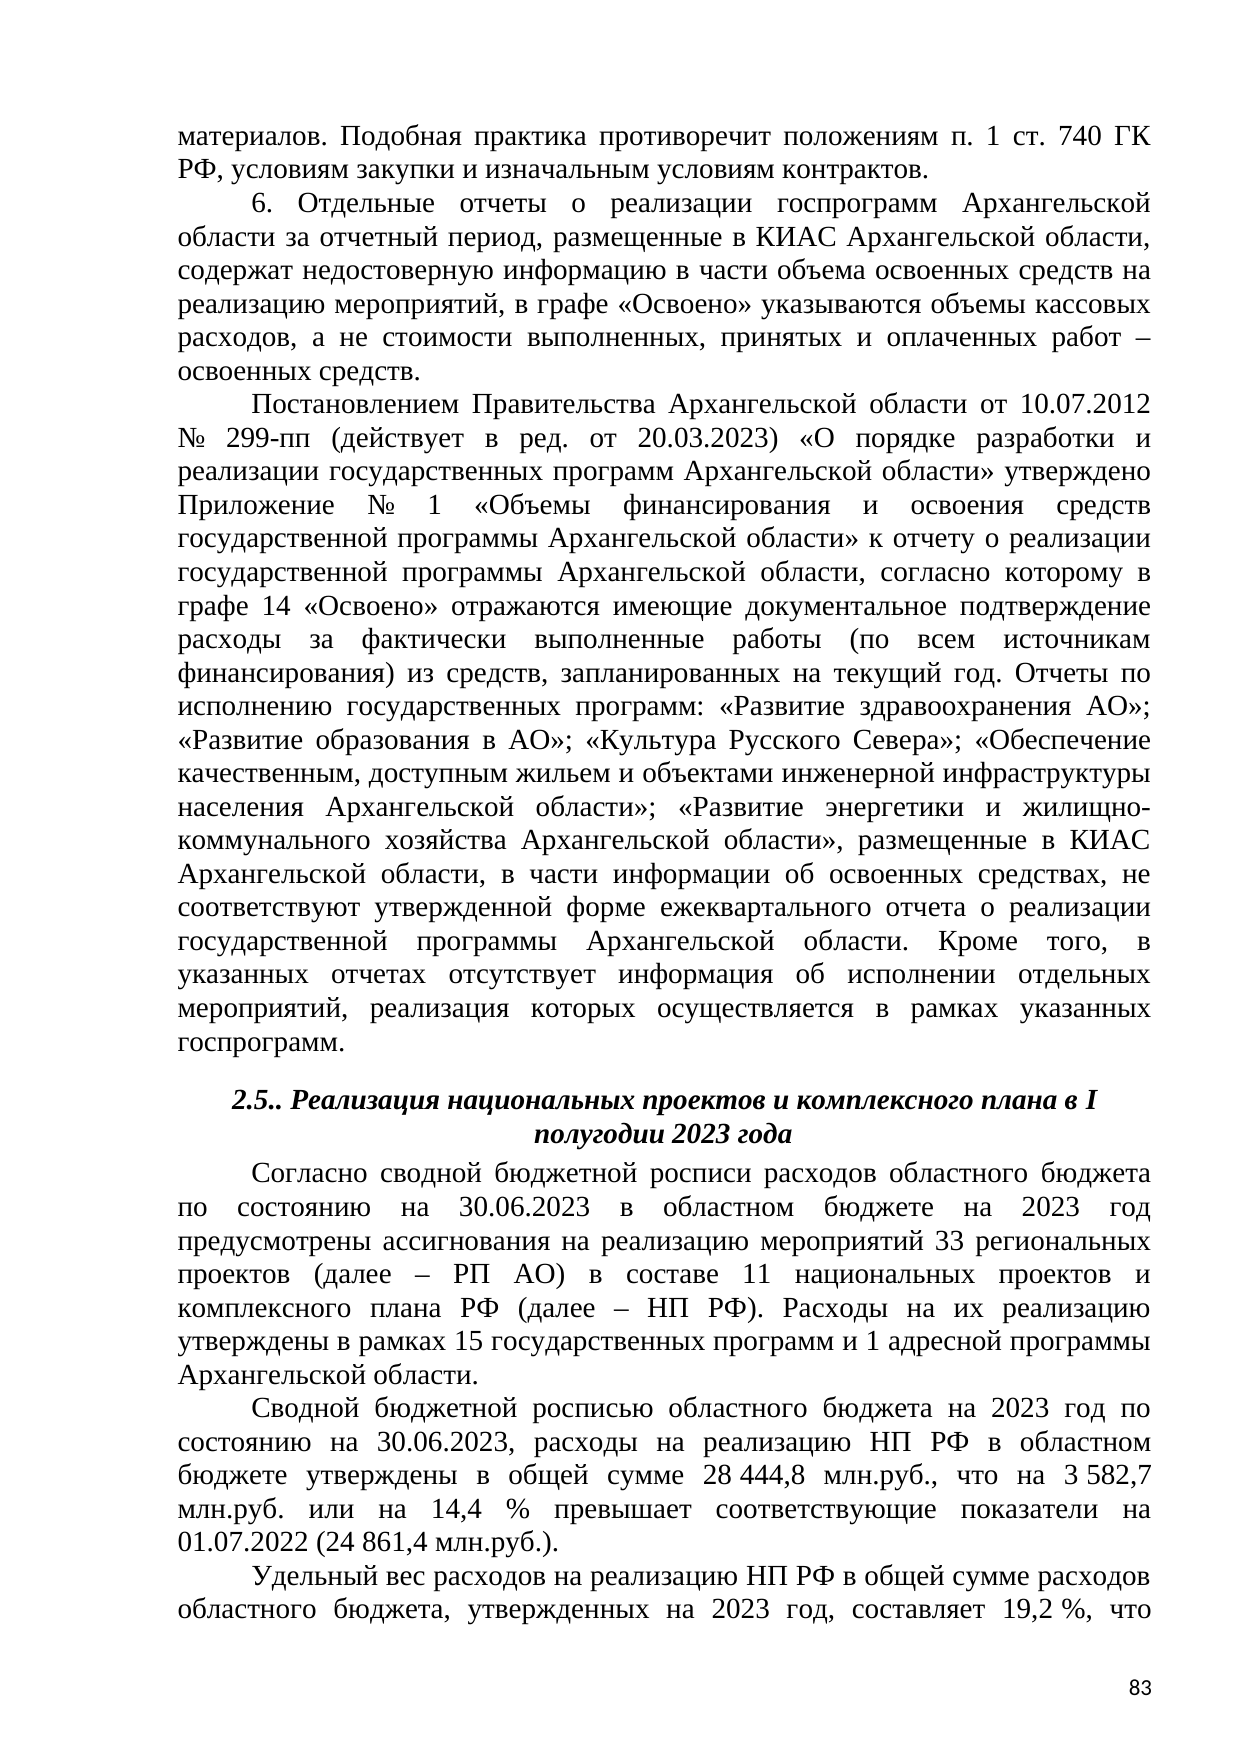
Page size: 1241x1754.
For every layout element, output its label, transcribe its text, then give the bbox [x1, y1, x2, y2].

subtitle 2.5.. Реализация национальных проектов и комплексного плана в I полугодии 2023 года [177, 1082, 1152, 1149]
text 6. Отдельные отчеты о реализации госпрограмм Архангельской области за отчетный период, размещенные в КИАС Архангельской области, содержат недостоверную информацию в части объема освоенных средств на реализацию мероприятий, в графе «Освоено» указываются объемы кассовых расходов, а не стоимости выполненных, принятых и оплаченных работ – освоенных средств. [177, 185, 1152, 386]
text Согласно сводной бюджетной росписи расходов областного бюджета по состоянию на 30.06.2023 в областном бюджете на 2023 год предусмотрены ассигнования на реализацию мероприятий 33 региональных проектов (далее – РП АО) в составе 11 национальных проектов и комплексного плана РФ (далее – НП РФ). Расходы на их реализацию утверждены в рамках 15 государственных программ и 1 адресной программы Архангельской области. [177, 1156, 1152, 1390]
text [177, 1558, 1152, 1625]
text Сводной бюджетной росписью областного бюджета на 2023 год по состоянию на 30.06.2023, расходы на реализацию НП РФ в областном бюджете утверждены в общей сумме 28 444,8 млн.руб., что на 3 582,7 млн.руб. или на 14,4 % превышает соответствующие показатели на 01.07.2022 (24 861,4 млн.руб.). [177, 1390, 1152, 1558]
text Постановлением Правительства Архангельской области от 10.07.2012 № 299-пп (действует в ред. от 20.03.2023) «О порядке разработки и реализации государственных программ Архангельской области» утверждено Приложение № 1 «Объемы финансирования и освоения средств государственной программы Архангельской области» к отчету о реализации государственной программы Архангельской области, согласно которому в графе 14 «Освоено» отражаются имеющие документальное подтверждение расходы за фактически выполненные работы (по всем источникам финансирования) из средств, запланированных на текущий год. Отчеты по исполнению государственных программ: «Развитие здравоохранения АО»; «Развитие образования в АО»; «Культура Русского Севера»; «Обеспечение качественным, доступным жильем и объектами инженерной инфраструктуры населения Архангельской области»; «Развитие энергетики и жилищно-коммунального хозяйства Архангельской области», размещенные в КИАС Архангельской области, в части информации об освоенных средствах, не соответствуют утвержденной форме ежеквартального отчета о реализации государственной программы Архангельской области. Кроме того, в указанных отчетах отсутствует информация об исполнении отдельных мероприятий, реализация которых осуществляется в рамках указанных госпрограмм. [177, 386, 1152, 1057]
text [177, 118, 1152, 185]
